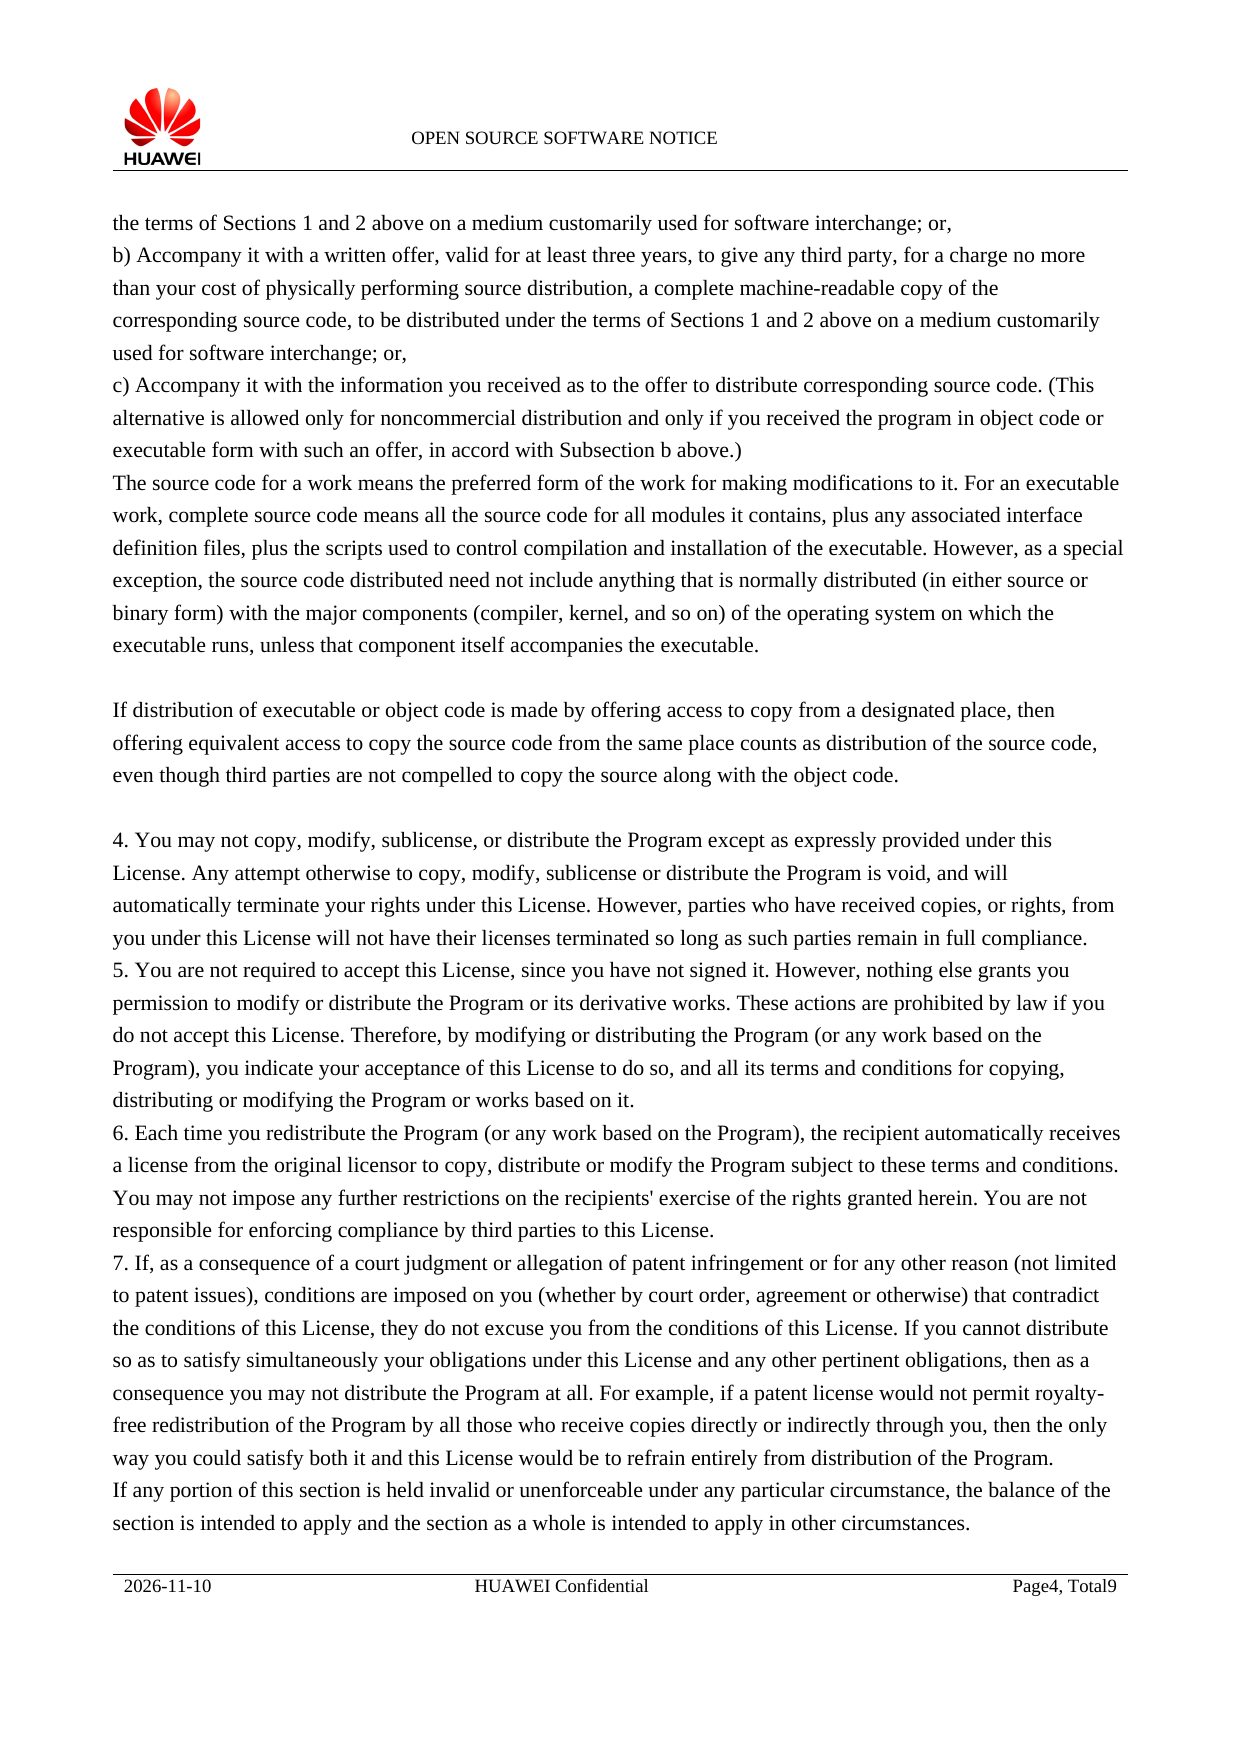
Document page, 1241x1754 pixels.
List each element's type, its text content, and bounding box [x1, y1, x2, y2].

picture [124, 88, 201, 165]
